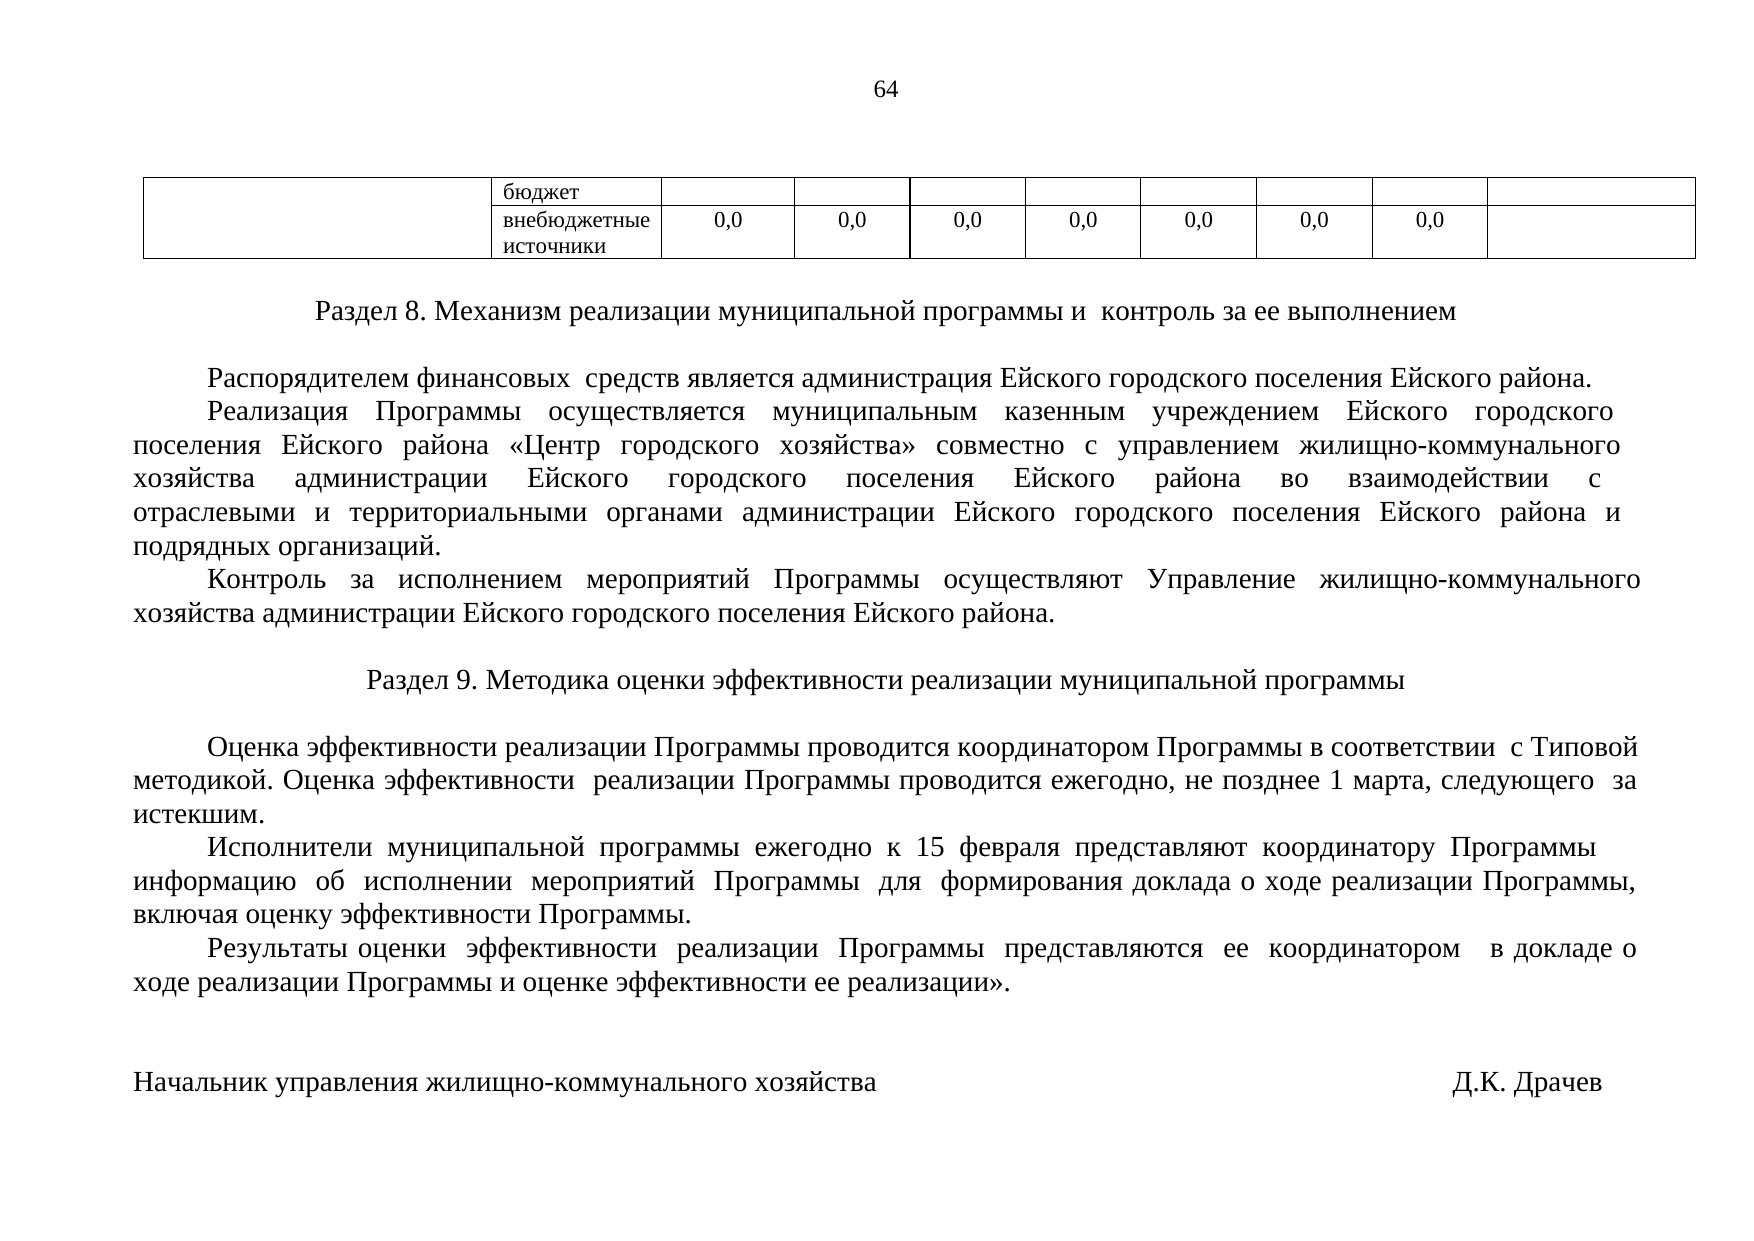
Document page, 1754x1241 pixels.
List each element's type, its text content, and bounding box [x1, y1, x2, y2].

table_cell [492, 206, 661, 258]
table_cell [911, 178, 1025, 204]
text Распорядителем финансовых средств является администрация Ейского городского поселения Ейского района. [133, 360, 1639, 393]
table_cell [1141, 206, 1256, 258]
text методикой. Оценка эффективности реализации Программы проводится ежегодно, не позднее 1 марта, следующего за истекшим. [133, 762, 1639, 829]
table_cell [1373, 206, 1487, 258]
text Результаты оценки эффективности реализации Программы представляются ее координатором в докладе о ходе реализации Программы и оценке эффективности ее реализации». [133, 930, 1639, 997]
text Начальник управления жилищно-коммунального хозяйства Д.К. Драчев [133, 1064, 1639, 1098]
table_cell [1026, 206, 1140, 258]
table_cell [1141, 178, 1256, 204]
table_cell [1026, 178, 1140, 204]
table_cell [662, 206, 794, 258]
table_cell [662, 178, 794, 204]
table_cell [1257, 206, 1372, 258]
text информацию об исполнении мероприятий Программы для формирования доклада о ходе реализации Программы, включая оценку эффективности Программы. [133, 863, 1639, 930]
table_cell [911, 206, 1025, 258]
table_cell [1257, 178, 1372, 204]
text Исполнители муниципальной программы ежегодно к 15 февраля представляют координатору Программы [133, 829, 1639, 863]
text Оценка эффективности реализации Программы проводится координатором Программы в соответствии с Типовой [133, 729, 1639, 762]
text Реализация Программы осуществляется муниципальным казенным учреждением Ейского городского поселения Ейского района «Центр городского хозяйства» совместно с управлением жилищно-коммунального хозяйства администрации Ейского городского поселения Ейского района во взаимодействии с отраслевыми и территориальными органами администрации Ейского городского поселения Ейского района и подрядных организаций. [133, 393, 1642, 561]
text Раздел 8. Механизм реализации муниципальной программы и контроль за ее выполнением [133, 293, 1639, 326]
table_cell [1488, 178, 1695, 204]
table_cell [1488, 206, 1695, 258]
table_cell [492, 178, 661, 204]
text Раздел 9. Методика оценки эффективности реализации муниципальной программы [133, 662, 1639, 695]
text Контроль за исполнением мероприятий Программы осуществляют Управление жилищно-коммунального хозяйства администрации Ейского городского поселения Ейского района. [133, 561, 1642, 628]
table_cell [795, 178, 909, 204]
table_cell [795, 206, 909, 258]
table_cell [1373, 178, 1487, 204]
